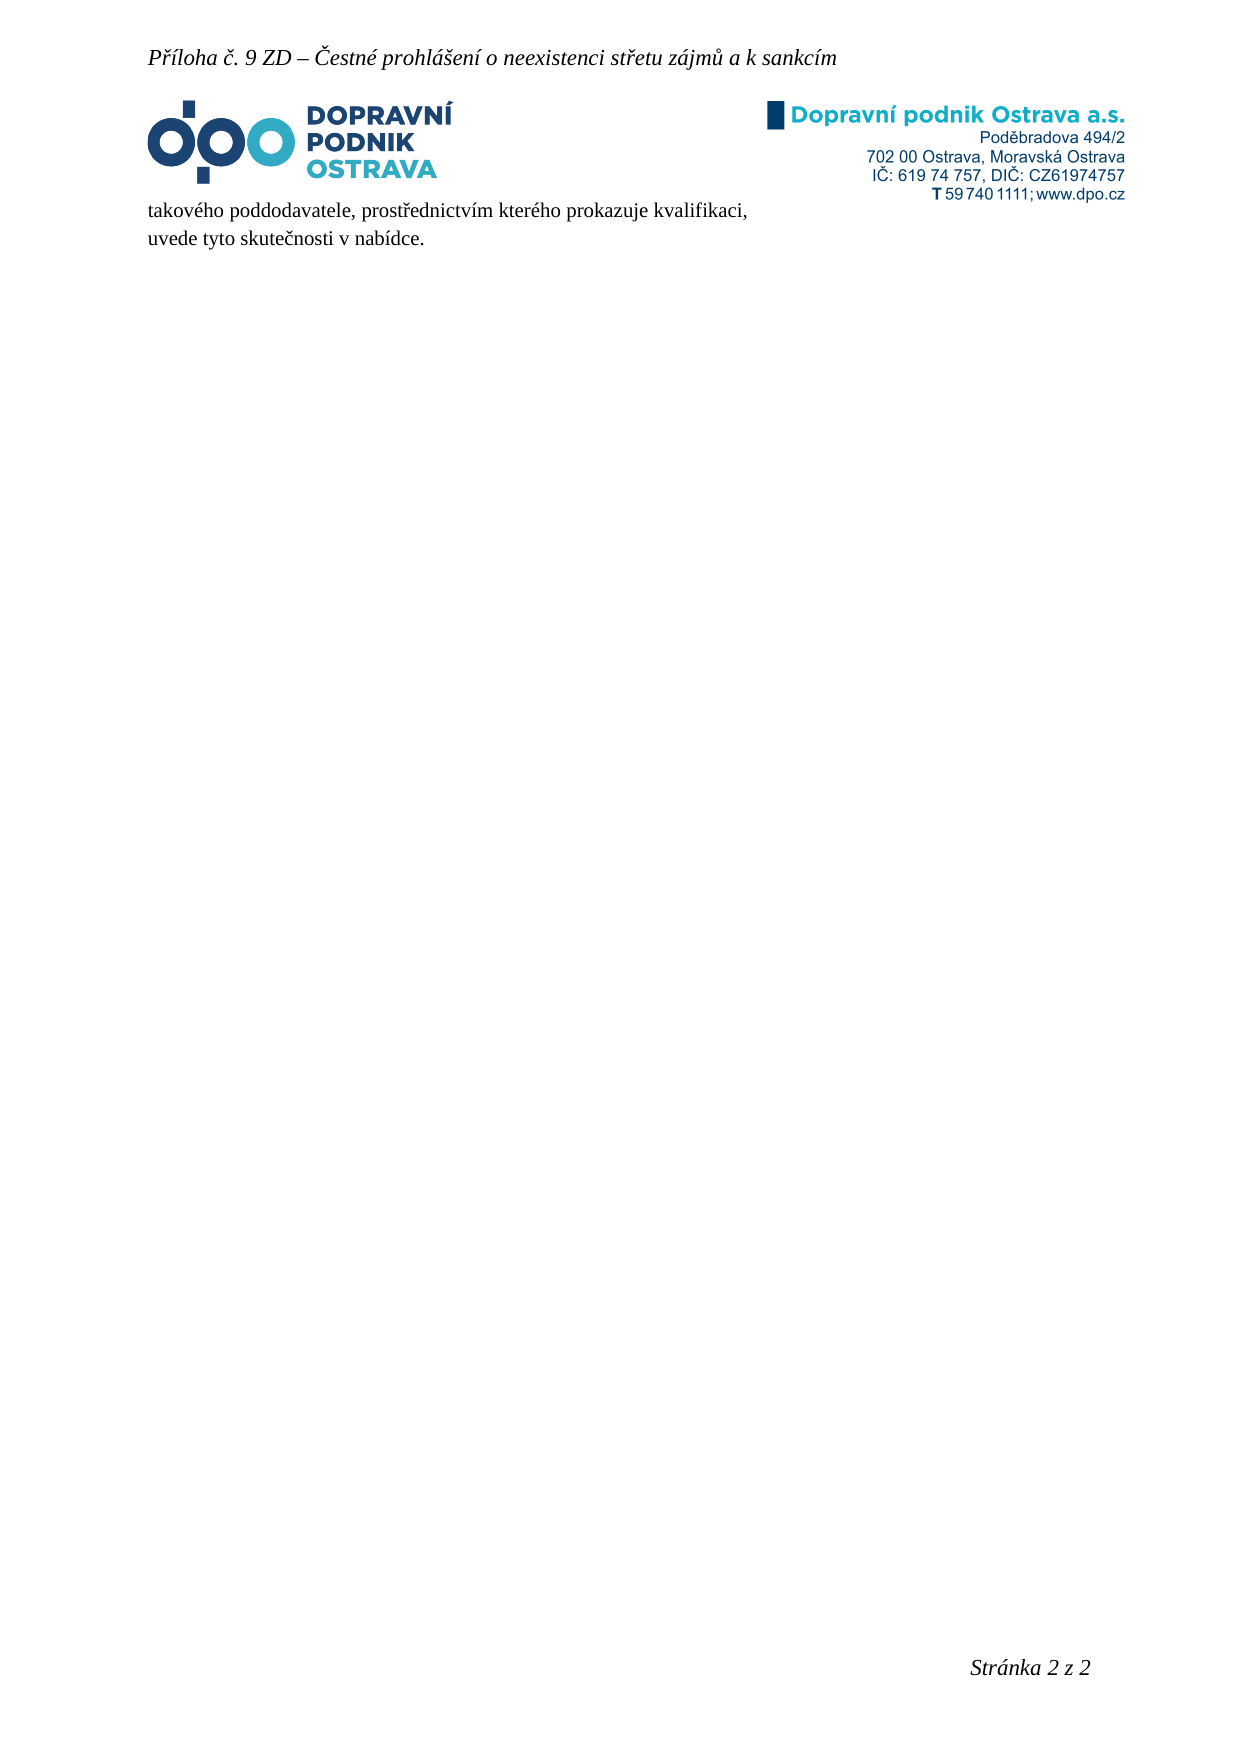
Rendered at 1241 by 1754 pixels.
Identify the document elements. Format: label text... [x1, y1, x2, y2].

picture [147, 100, 454, 184]
picture [767, 101, 1125, 203]
